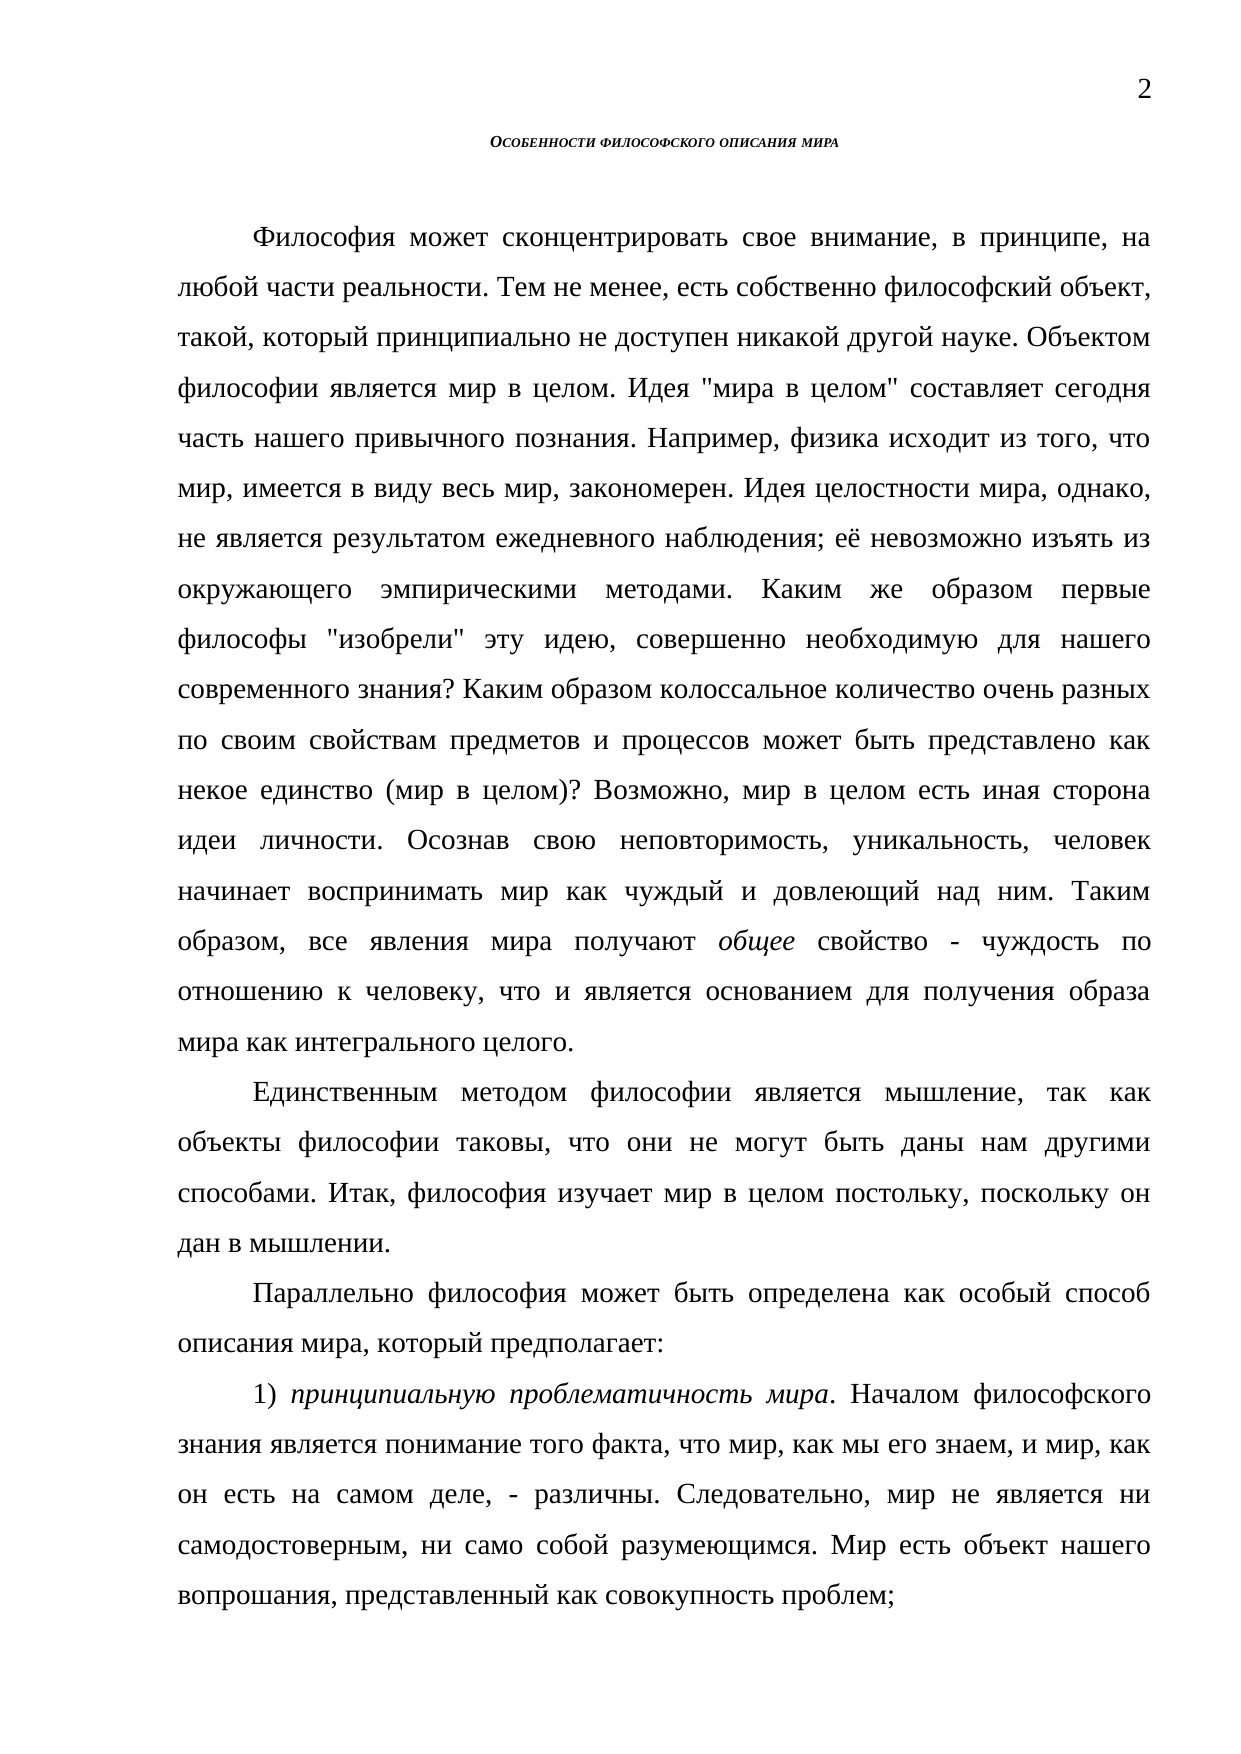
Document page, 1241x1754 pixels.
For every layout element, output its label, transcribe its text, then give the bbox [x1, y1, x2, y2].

text Единственным методом философии является мышление, так как объекты философии таковы, что они не могут быть даны нам другими способами. Итак, философия изучает мир в целом постольку, поскольку он дан в мышлении. [177, 1074, 1152, 1258]
subtitle Особенности философского описания мира [177, 118, 1152, 152]
text 1) принципиальную проблематичность мира. Началом философского знания является понимание того факта, что мир, как мы его знаем, и мир, как он есть на самом деле, - различны. Следовательно, мир не является ни самодостоверным, ни само собой разумеющимся. Мир есть объект нашего вопрошания, представленный как совокупность проблем; [177, 1376, 1152, 1611]
text Философия может сконцентрировать свое внимание, в принципе, на любой части реальности. Тем не менее, есть собственно философский объект, такой, который принципиально не доступен никакой другой науке. Объектом философии является мир в целом. Идея "мира в целом" составляет сегодня часть нашего привычного познания. Например, физика исходит из того, что мир, имеется в виду весь мир, закономерен. Идея целостности мира, однако, не является результатом ежедневного наблюдения; её невозможно изъять из окружающего эмпирическими методами. Каким же образом первые философы "изобрели" эту идею, совершенно необходимую для нашего современного знания? Каким образом колоссальное количество очень разных по своим свойствам предметов и процессов может быть представлено как некое единство (мир в целом)? Возможно, мир в целом есть иная сторона идеи личности. Осознав свою неповторимость, уникальность, человек начинает воспринимать мир как чуждый и довлеющий над ним. Таким образом, все явления мира получают общее свойство - чуждость по отношению к человеку, что и является основанием для получения образа мира как интегрального целого. [177, 219, 1152, 1057]
text Параллельно философия может быть определена как особый способ описания мира, который предполагает: [177, 1275, 1152, 1359]
